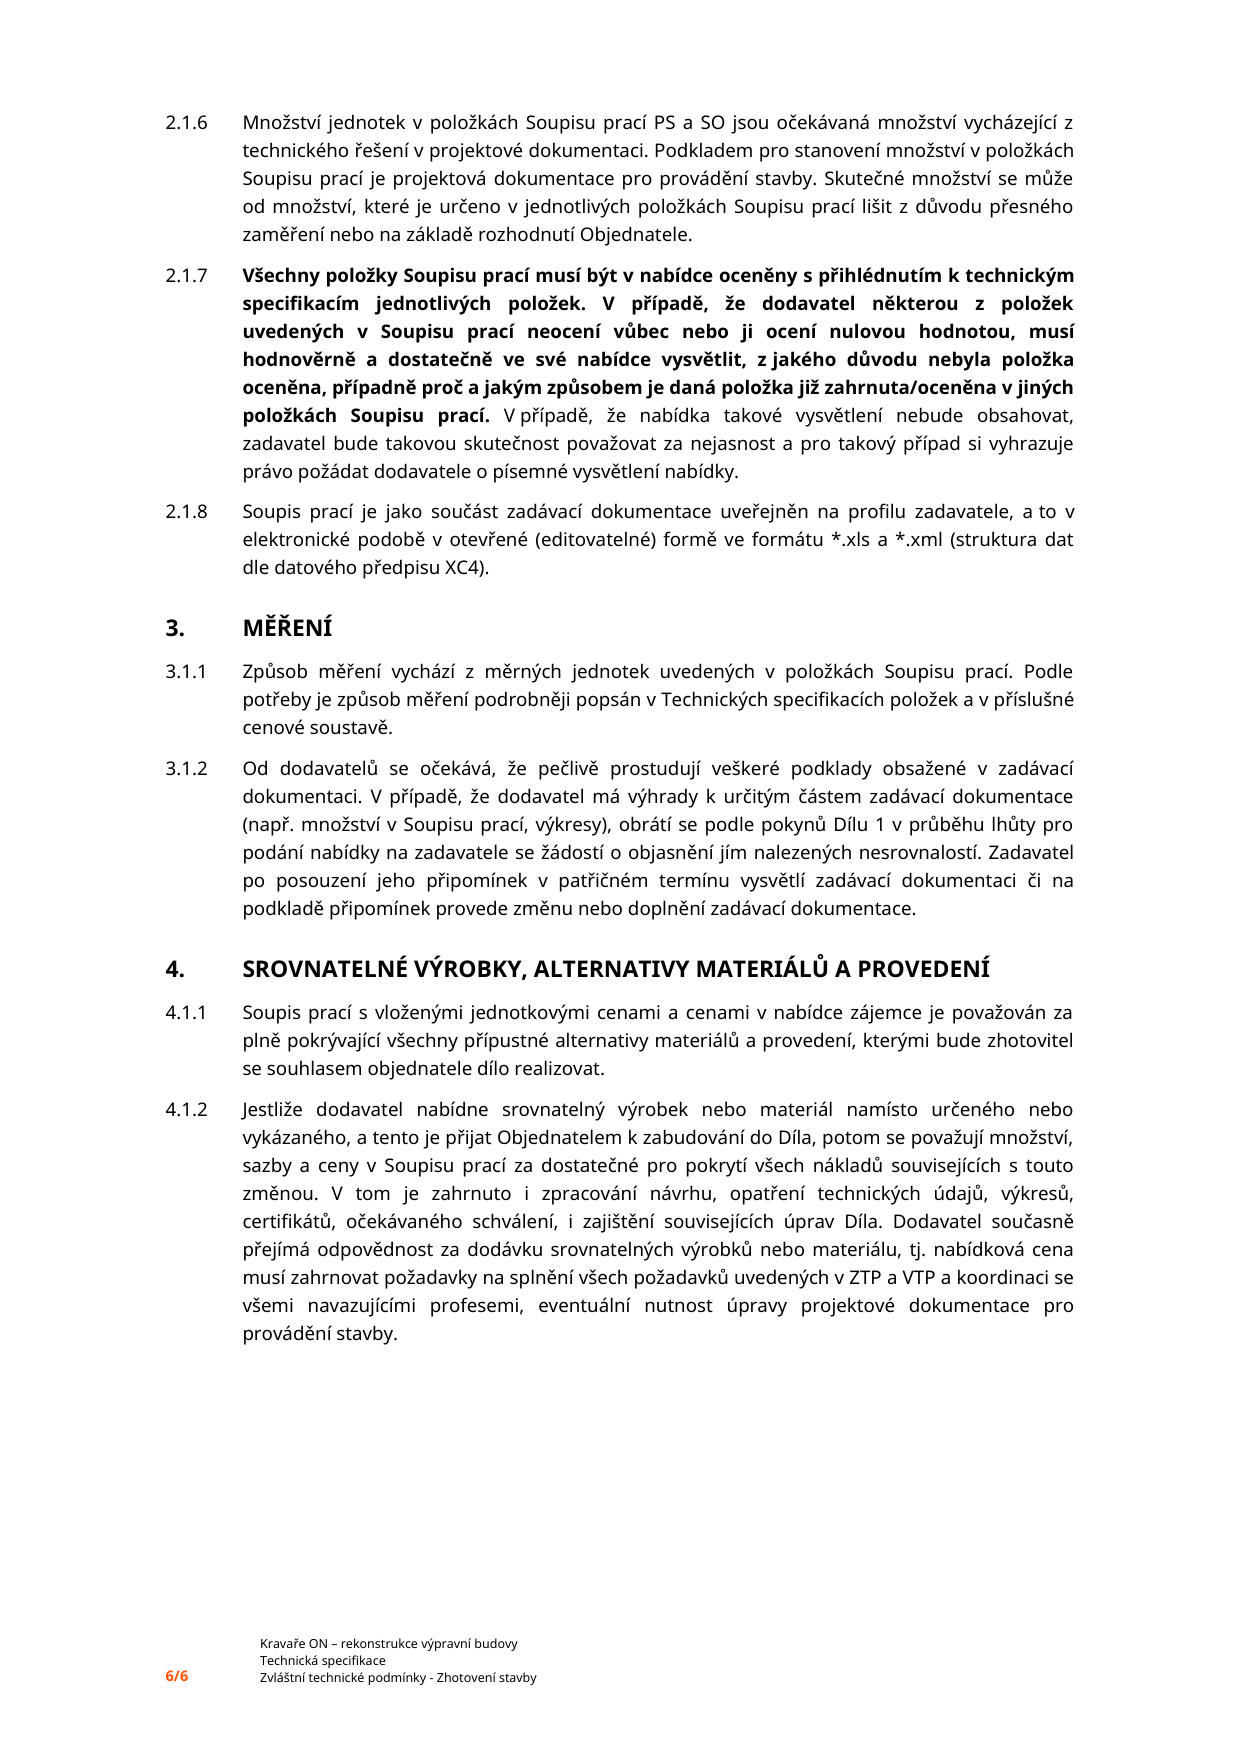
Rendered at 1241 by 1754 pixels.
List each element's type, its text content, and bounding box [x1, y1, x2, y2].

text Jestliže dodavatel nabídne srovnatelný výrobek nebo materiál namísto určeného nebo vykázaného, a tento je přijat Objednatelem k zabudování do Díla, potom se považují množství, sazby a ceny v Soupisu prací za dostatečné pro pokrytí všech nákladů souvisejících s touto změnou. V tom je zahrnuto i zpracování návrhu, opatření technických údajů, výkresů, certifikátů, očekávaného schválení, i zajištění souvisejících úprav Díla. Dodavatel současně přejímá odpovědnost za dodávku srovnatelných výrobků nebo materiálu, tj. nabídková cena musí zahrnovat požadavky na splnění všech požadavků uvedených v ZTP a VTP a koordinaci se všemi navazujícími profesemi, eventuální nutnost úpravy projektové dokumentace pro provádění stavby. [165, 1096, 1075, 1346]
text Množství jednotek v položkách Soupisu prací PS a SO jsou očekávaná množství vycházející z technického řešení v projektové dokumentaci. Podkladem pro stanovení množství v položkách Soupisu prací je projektová dokumentace pro provádění stavby. Skutečné množství se může od množství, které je určeno v jednotlivých položkách Soupisu prací lišit z důvodu přesného zaměření nebo na základě rozhodnutí Objednatele. [165, 109, 1075, 247]
text Od dodavatelů se očekává, že pečlivě prostudují veškeré podklady obsažené v zadávací dokumentaci. V případě, že dodavatel má výhrady k určitým částem zadávací dokumentace (např. množství v Soupisu prací, výkresy), obrátí se podle pokynů Dílu 1 v průběhu lhůty pro podání nabídky na zadavatele se žádostí o objasnění jím nalezených nesrovnalostí. Zadavatel po posouzení jeho připomínek v patřičném termínu vysvětlí zadávací dokumentaci či na podkladě připomínek provede změnu nebo doplnění zadávací dokumentace. [165, 755, 1075, 921]
text MĚŘENÍ [165, 612, 1075, 643]
text Způsob měření vychází z měrných jednotek uvedených v položkách Soupisu prací. Podle potřeby je způsob měření podrobněji popsán v Technických specifikacích položek a v příslušné cenové soustavě. [165, 659, 1075, 740]
text SROVNATELNÉ VÝROBKY, ALTERNATIVY MATERIÁLŮ A PROVEDENÍ [165, 952, 1075, 984]
text Soupis prací je jako součást zadávací dokumentace uveřejněn na profilu zadavatele, a to v elektronické podobě v otevřené (editovatelné) formě ve formátu *.xls a *.xml (struktura dat dle datového předpisu XC4). [165, 498, 1075, 580]
text Všechny položky Soupisu prací musí být v nabídce oceněny s přihlédnutím k technickým specifikacím jednotlivých položek. V případě, že dodavatel některou z položek uvedených v Soupisu prací neocení vůbec nebo ji ocení nulovou hodnotou, musí hodnověrně a dostatečně ve své nabídce vysvětlit, z jakého důvodu nebyla položka oceněna, případně proč a jakým způsobem je daná položka již zahrnuta/oceněna v jiných položkách Soupisu prací. V případě, že nabídka takové vysvětlení nebude obsahovat, zadavatel bude takovou skutečnost považovat za nejasnost a pro takový případ si vyhrazuje právo požádat dodavatele o písemné vysvětlení nabídky. [165, 262, 1075, 483]
text Soupis prací s vloženými jednotkovými cenami a cenami v nabídce zájemce je považován za plně pokrývající všechny přípustné alternativy materiálů a provedení, kterými bude zhotovitel se souhlasem objednatele dílo realizovat. [165, 999, 1075, 1081]
